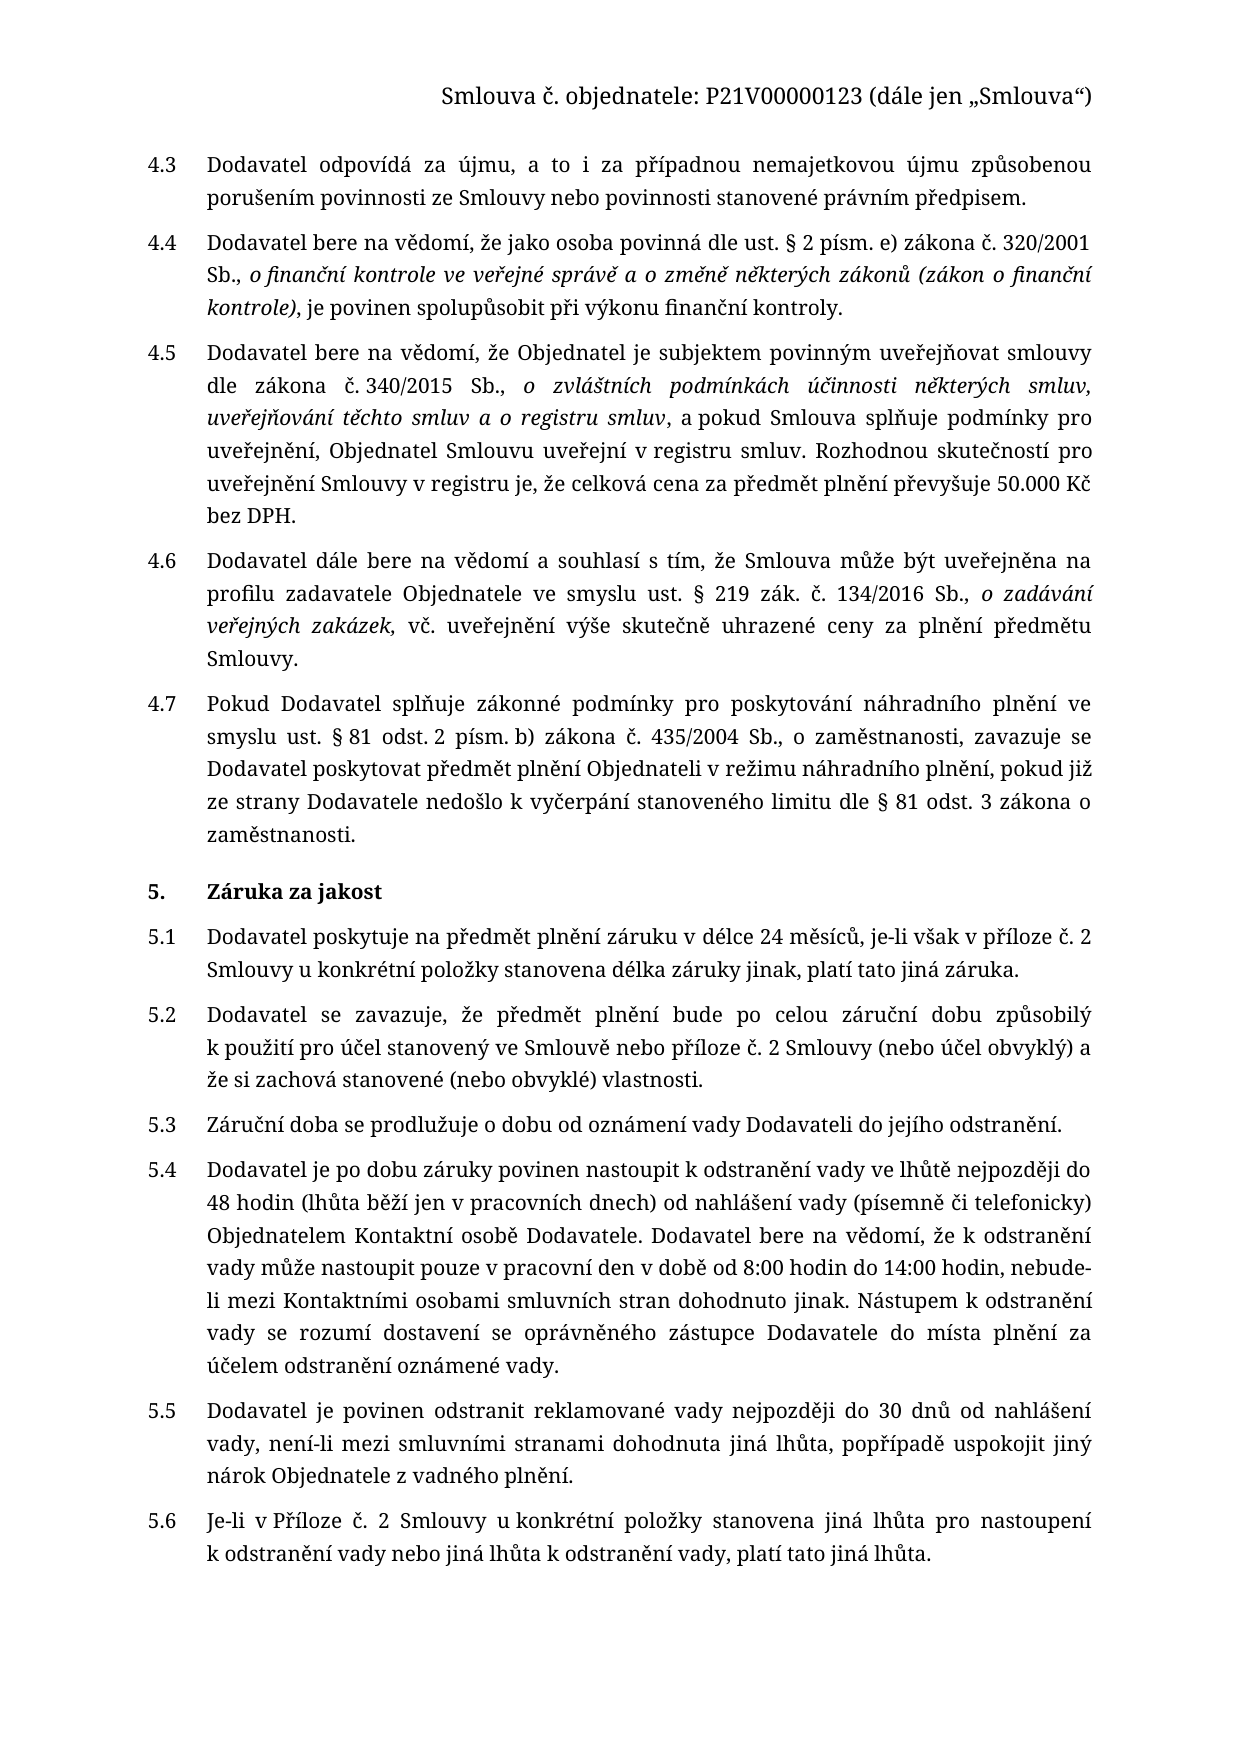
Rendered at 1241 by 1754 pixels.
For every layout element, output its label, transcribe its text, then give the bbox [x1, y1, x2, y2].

list Dodavatel se zavazuje, že předmět plnění bude po celou záruční dobu způsobilý k použití pro účel stanovený ve Smlouvě nebo příloze č. 2 Smlouvy (nebo účel obvyklý) a že si zachová stanovené (nebo obvyklé) vlastnosti. [148, 1000, 1093, 1094]
list Je-li v Příloze č. 2 Smlouvy u konkrétní položky stanovena jiná lhůta pro nastoupení k odstranění vady nebo jiná lhůta k odstranění vady, platí tato jiná lhůta. [148, 1507, 1093, 1568]
list Pokud Dodavatel splňuje zákonné podmínky pro poskytování náhradního plnění ve smyslu ust. § 81 odst. 2 písm. b) zákona č. 435/2004 Sb., o zaměstnanosti, zavazuje se Dodavatel poskytovat předmět plnění Objednateli v režimu náhradního plnění, pokud již ze strany Dodavatele nedošlo k vyčerpání stanoveného limitu dle § 81 odst. 3 zákona o zaměstnanosti. [148, 689, 1093, 848]
list Záruka za jakost [148, 877, 1093, 906]
list Dodavatel dále bere na vědomí a souhlasí s tím, že Smlouva může být uveřejněna na profilu zadavatele Objednatele ve smyslu ust. § 219 zák. č. 134/2016 Sb., o zadávání veřejných zakázek, vč. uveřejnění výše skutečně uhrazené ceny za plnění předmětu Smlouvy. [148, 546, 1093, 673]
list Dodavatel je po dobu záruky povinen nastoupit k odstranění vady ve lhůtě nejpozději do 48 hodin (lhůta běží jen v pracovních dnech) od nahlášení vady (písemně či telefonicky) Objednatelem Kontaktní osobě Dodavatele. Dodavatel bere na vědomí, že k odstranění vady může nastoupit pouze v pracovní den v době od 8:00 hodin do 14:00 hodin, nebude-li mezi Kontaktními osobami smluvních stran dohodnuto jinak. Nástupem k odstranění vady se rozumí dostavení se oprávněného zástupce Dodavatele do místa plnění za účelem odstranění oznámené vady. [148, 1156, 1093, 1379]
list Dodavatel je povinen odstranit reklamované vady nejpozději do 30 dnů od nahlášení vady, není-li mezi smluvními stranami dohodnuta jiná lhůta, popřípadě uspokojit jiný nárok Objednatele z vadného plnění. [148, 1396, 1093, 1490]
list Záruční doba se prodlužuje o dobu od oznámení vady Dodavateli do jejího odstranění. [148, 1110, 1093, 1139]
list Dodavatel odpovídá za újmu, a to i za případnou nemajetkovou újmu způsobenou porušením povinnosti ze Smlouvy nebo povinnosti stanovené právním předpisem. [148, 150, 1093, 211]
list Dodavatel bere na vědomí, že jako osoba povinná dle ust. § 2 písm. e) zákona č. 320/2001 Sb., o finanční kontrole ve veřejné správě a o změně některých zákonů (zákon o finanční kontrole), je povinen spolupůsobit při výkonu finanční kontroly. [148, 228, 1093, 322]
list Dodavatel poskytuje na předmět plnění záruku v délce 24 měsíců, je-li však v příloze č. 2 Smlouvy u konkrétní položky stanovena délka záruky jinak, platí tato jiná záruka. [148, 922, 1093, 983]
list Dodavatel bere na vědomí, že Objednatel je subjektem povinným uveřejňovat smlouvy dle zákona č. 340/2015 Sb., o zvláštních podmínkách účinnosti některých smluv, uveřejňování těchto smluv a o registru smluv, a pokud Smlouva splňuje podmínky pro uveřejnění, Objednatel Smlouvu uveřejní v registru smluv. Rozhodnou skutečností pro uveřejnění Smlouvy v registru je, že celková cena za předmět plnění převyšuje 50.000 Kč bez DPH. [148, 338, 1093, 530]
